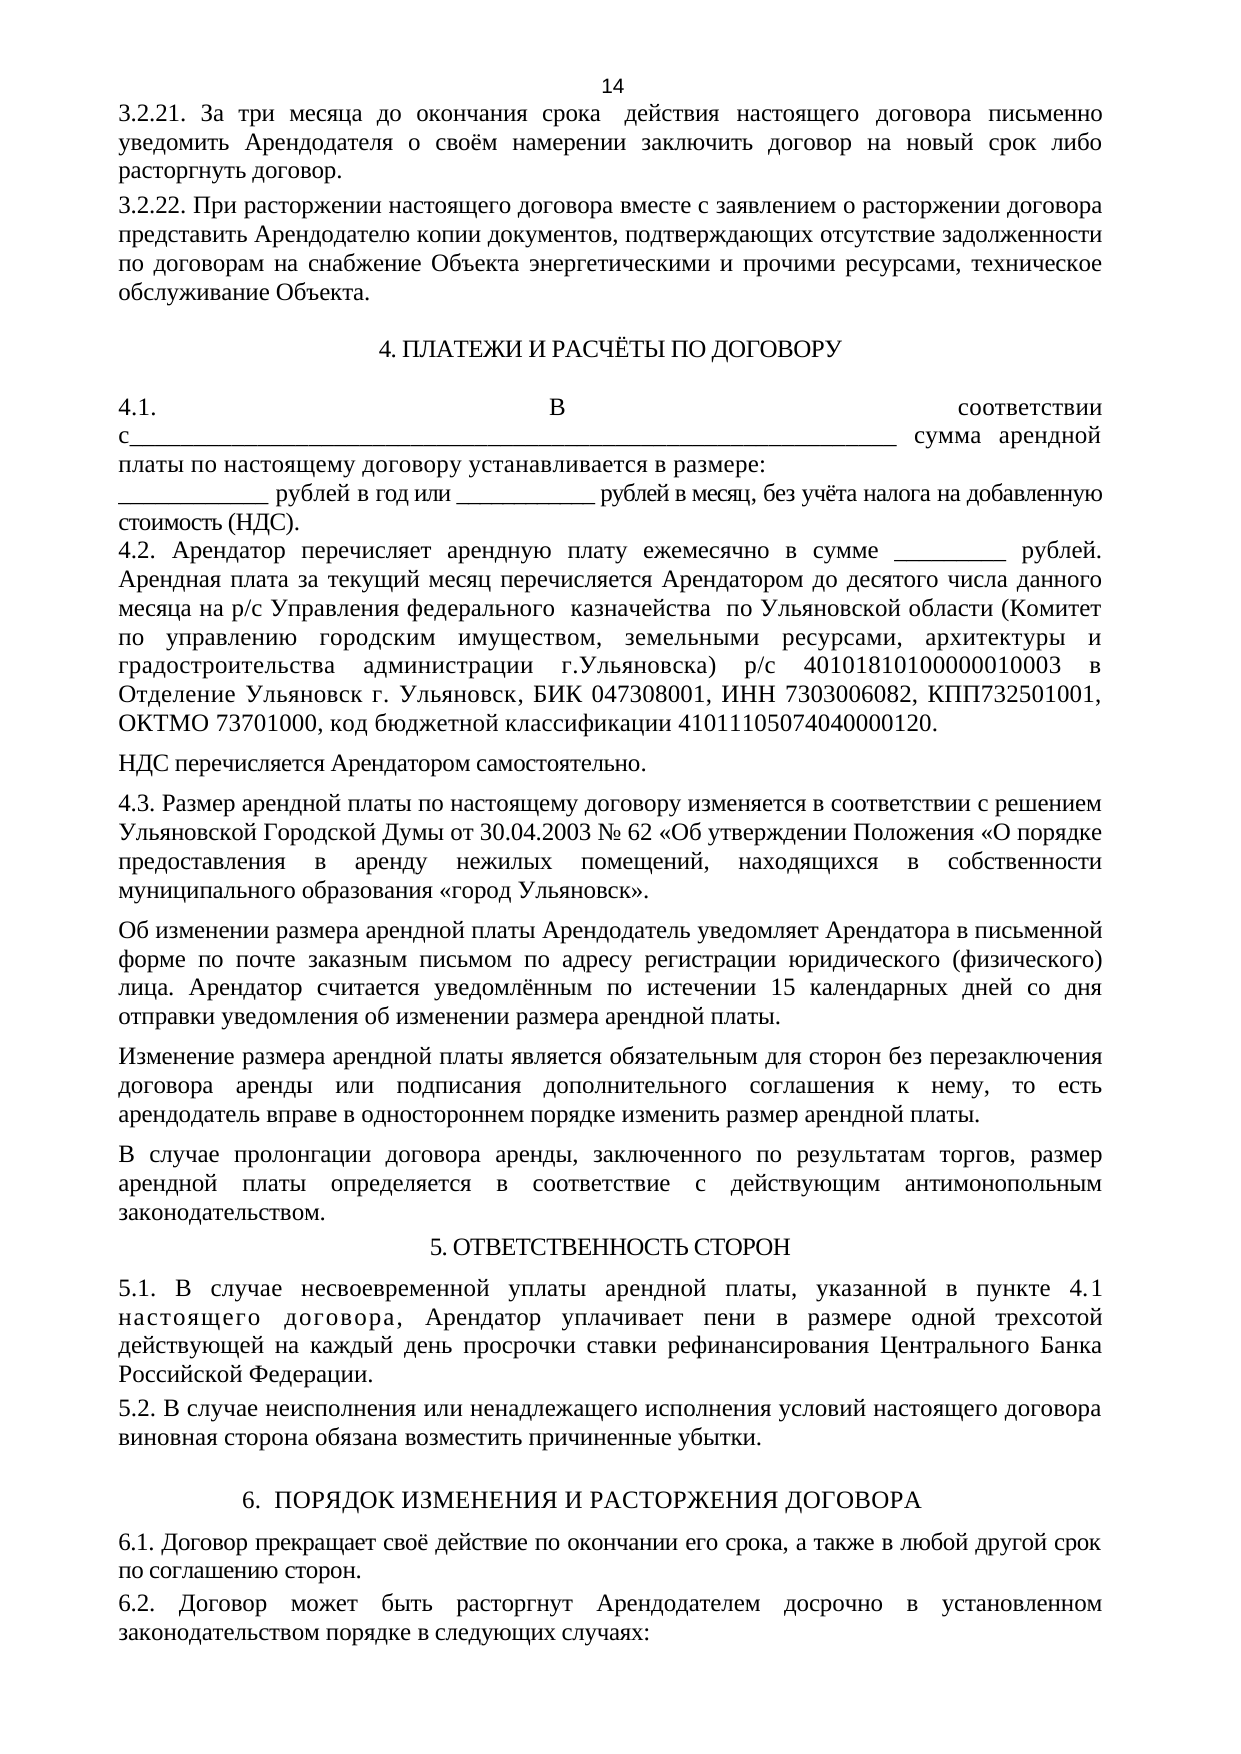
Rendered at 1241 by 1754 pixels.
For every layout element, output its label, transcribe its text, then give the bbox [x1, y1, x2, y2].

text Изменение размера арендной платы является обязательным для сторон без перезаключения договора аренды или подписания дополнительного соглашения к нему, то есть арендодатель вправе в одностороннем порядке изменить размер арендной платы. [118, 1041, 1103, 1128]
text НДС перечисляется Арендатором самостоятельно. [118, 748, 1103, 777]
text 5.1. В случае несвоевременной уплаты арендной платы, указанной в пункте 4.1 настоящего договора, Арендатор уплачивает пени в размере одной трехсотой действующей на каждый день просрочки ставки рефинансирования Центрального Банка Российской Федерации. [118, 1273, 1103, 1388]
text 4.1. В соответствии с____________________________________________________________ сумма арендной платы по настоящему договору устанавливается в размере: [118, 392, 1103, 478]
text 6.2. Договор может быть расторгнут Арендодателем досрочно в установленном законодательством порядке в следующих случаях: [118, 1588, 1103, 1646]
text 4. ПЛАТЕЖИ И РАСЧЁТЫ ПО ДОГОВОРУ [118, 334, 1103, 363]
text 3.2.22. При расторжении настоящего договора вместе с заявлением о расторжении договора представить Арендодателю копии документов, подтверждающих отсутствие задолженности по договорам на снабжение Объекта энергетическими и прочими ресурсами, техническое обслуживание Объекта. [118, 191, 1103, 306]
text 3.2.21. За три месяца до окончания срока действия настоящего договора письменно уведомить Арендодателя о своём намерении заключить договор на новый срок либо расторгнуть договор. [118, 98, 1103, 184]
text 5. ОТВЕТСТВЕННОСТЬ СТОРОН [118, 1232, 1103, 1261]
text 4.3. Размер арендной платы по настоящему договору изменяется в соответствии с решением Ульяновской Городской Думы от 30.04.2003 № 62 «Об утверждении Положения «О порядке предоставления в аренду нежилых помещений, находящихся в собственности муниципального образования «город Ульяновск». [118, 788, 1103, 903]
text 4.2. Арендатор перечисляет арендную плату ежемесячно в сумме _________ рублей. Арендная плата за текущий месяц перечисляется Арендатором до десятого числа данного месяца на р/с Управления федерального казначейства по Ульяновской области (Комитет по управлению городским имуществом, земельными ресурсами, архитектуры и градостроительства администрации г.Ульяновска) р/с 40101810100000010003 в Отделение Ульяновск г. Ульяновск, БИК 047308001, ИНН 7303006082, КПП732501001, ОКТМО 73701000, код бюджетной классификации 41011105074040000120. [118, 536, 1103, 737]
text В случае пролонгации договора аренды, заключенного по результатам торгов, размер арендной платы определяется в соответствие с действующим антимонопольным законодательством. [118, 1139, 1103, 1225]
text 6. ПОРЯДОК ИЗМЕНЕНИЯ И РАСТОРЖЕНИЯ ДОГОВОРА [118, 1486, 1103, 1514]
text 6.1. Договор прекращает своё действие по окончании его срока, а также в любой другой срок по соглашению сторон. [118, 1527, 1103, 1584]
text 5.2. В случае неисполнения или ненадлежащего исполнения условий настоящего договора виновная сторона обязана возместить причиненные убытки. [118, 1393, 1103, 1451]
text Об изменении размера арендной платы Арендодатель уведомляет Арендатора в письменной форме по почте заказным письмом по адресу регистрации юридического (физического) лица. Арендатор считается уведомлённым по истечении 15 календарных дней со дня отправки уведомления об изменении размера арендной платы. [118, 915, 1103, 1030]
text ____________ рублей в год или ____________ рублей в месяц, без учёта налога на добавленную стоимость (НДС). [118, 478, 1103, 536]
